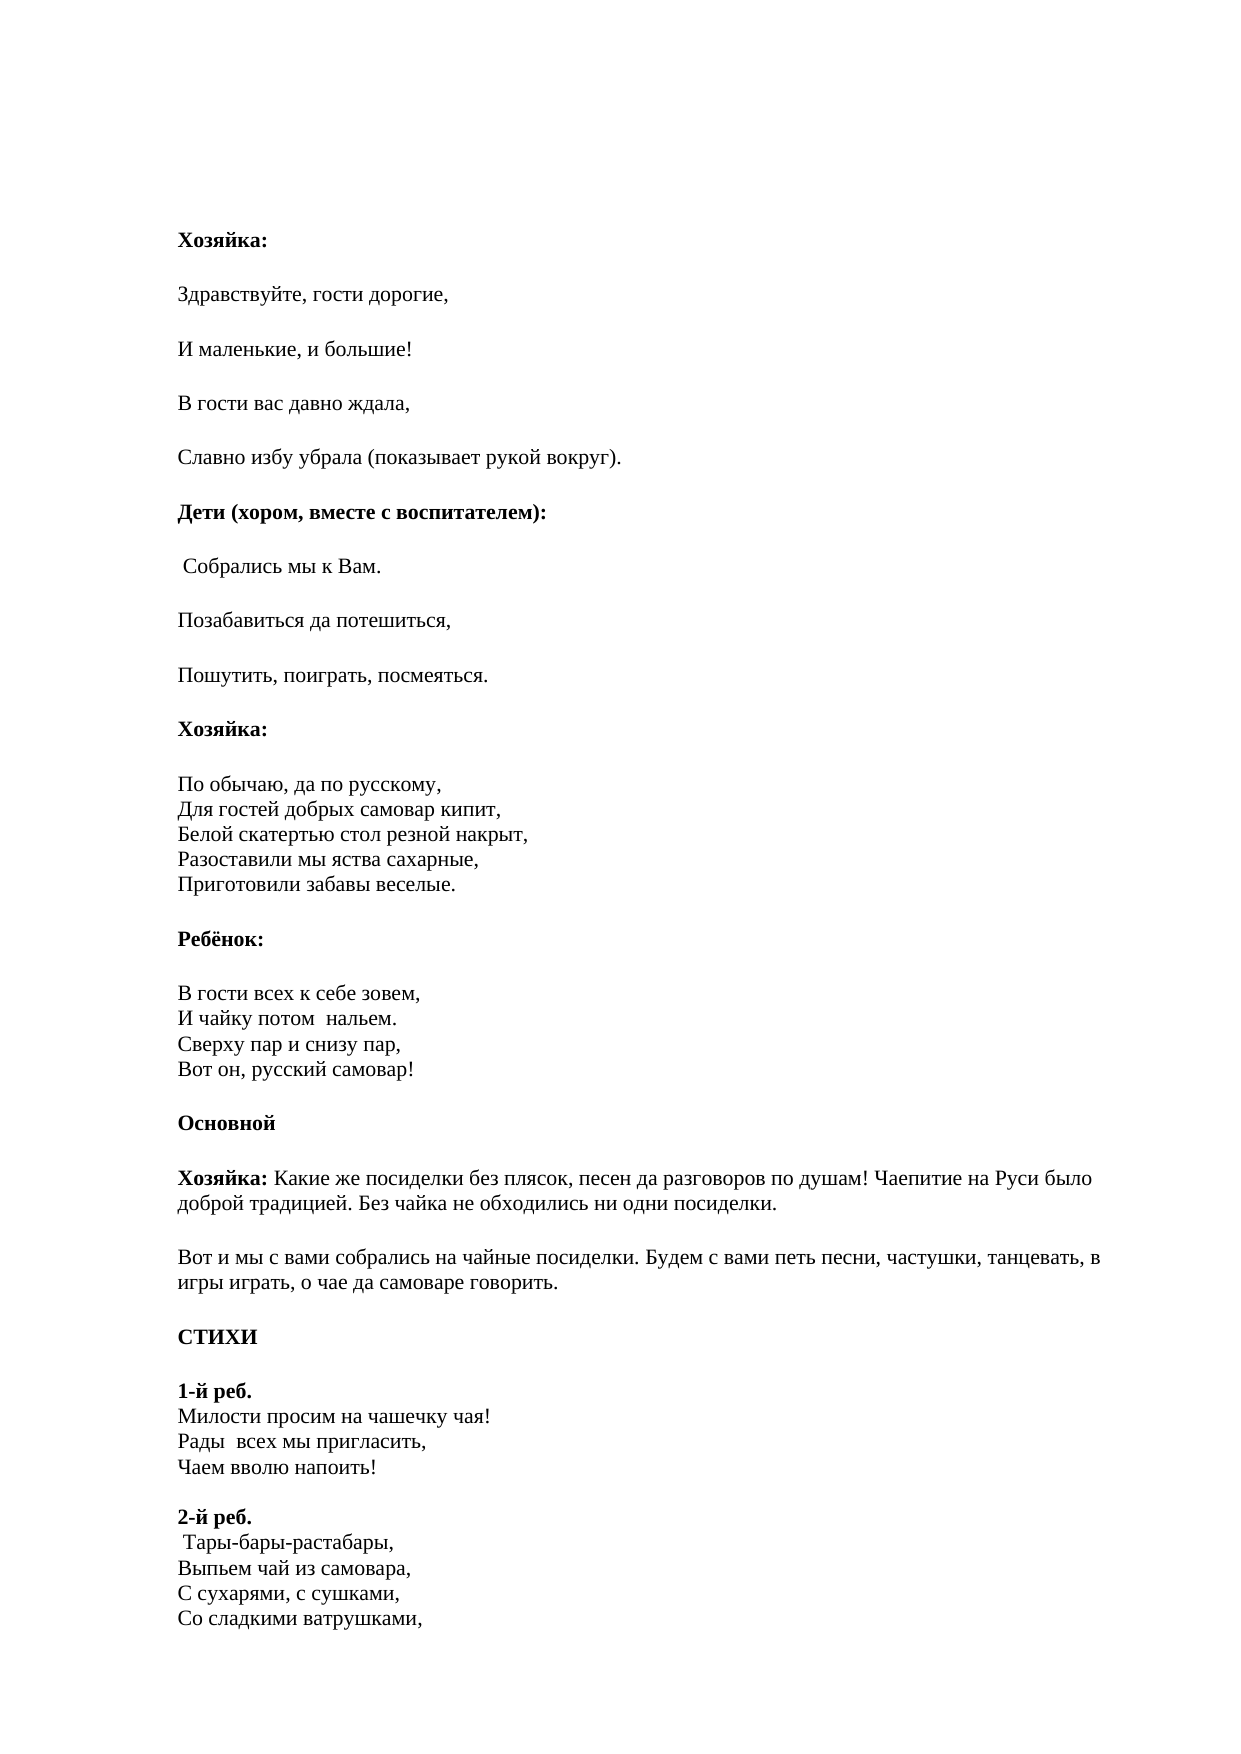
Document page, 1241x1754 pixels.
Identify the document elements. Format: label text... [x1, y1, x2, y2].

text В гости вас давно ждала, [177, 390, 1152, 415]
text Ребёнок: [177, 926, 1152, 951]
text Дети (хором, вместе с воспитателем): [177, 499, 1152, 524]
text В гости всех к себе зовем, И чайку потом нальем. Сверху пар и снизу пар, Вот он, русский самовар! [177, 980, 1152, 1081]
text 2-й реб. [177, 1479, 1152, 1529]
text Пошутить, поиграть, посмеяться. [177, 662, 1152, 687]
text Хозяйка: Какие же посиделки без плясок, песен да разговоров по душам! Чаепитие на Руси было доброй традицией. Без чайка не обходились ни одни посиделки. [177, 1164, 1152, 1215]
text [177, 1529, 1152, 1630]
text Милости просим на чашечку чая! Рады всех мы пригласить, Чаем вволю напоить! [177, 1403, 1152, 1479]
text Хозяйка: [177, 227, 1152, 252]
text 1-й реб. [177, 1378, 1152, 1403]
text Позабавиться да потешиться, [177, 607, 1152, 633]
text Здравствуйте, гости дорогие, [177, 281, 1152, 306]
text Вот и мы с вами собрались на чайные посиделки. Будем с вами петь песни, частушки, танцевать, в игры играть, о чае да самоваре говорить. [177, 1244, 1152, 1294]
text Славно избу убрала (показывает рукой вокруг). [177, 444, 1152, 469]
text Основной [177, 1110, 1152, 1135]
text Хозяйка: [177, 716, 1152, 741]
text СТИХИ [177, 1324, 1152, 1349]
text По обычаю, да по русскому, Для гостей добрых самовар кипит, Белой скатертью стол резной накрыт, Разоставили мы яства сахарные, Приготовили забавы веселые. [177, 771, 1152, 897]
text Собрались мы к Вам. [177, 553, 1152, 578]
text И маленькие, и большие! [177, 336, 1152, 361]
